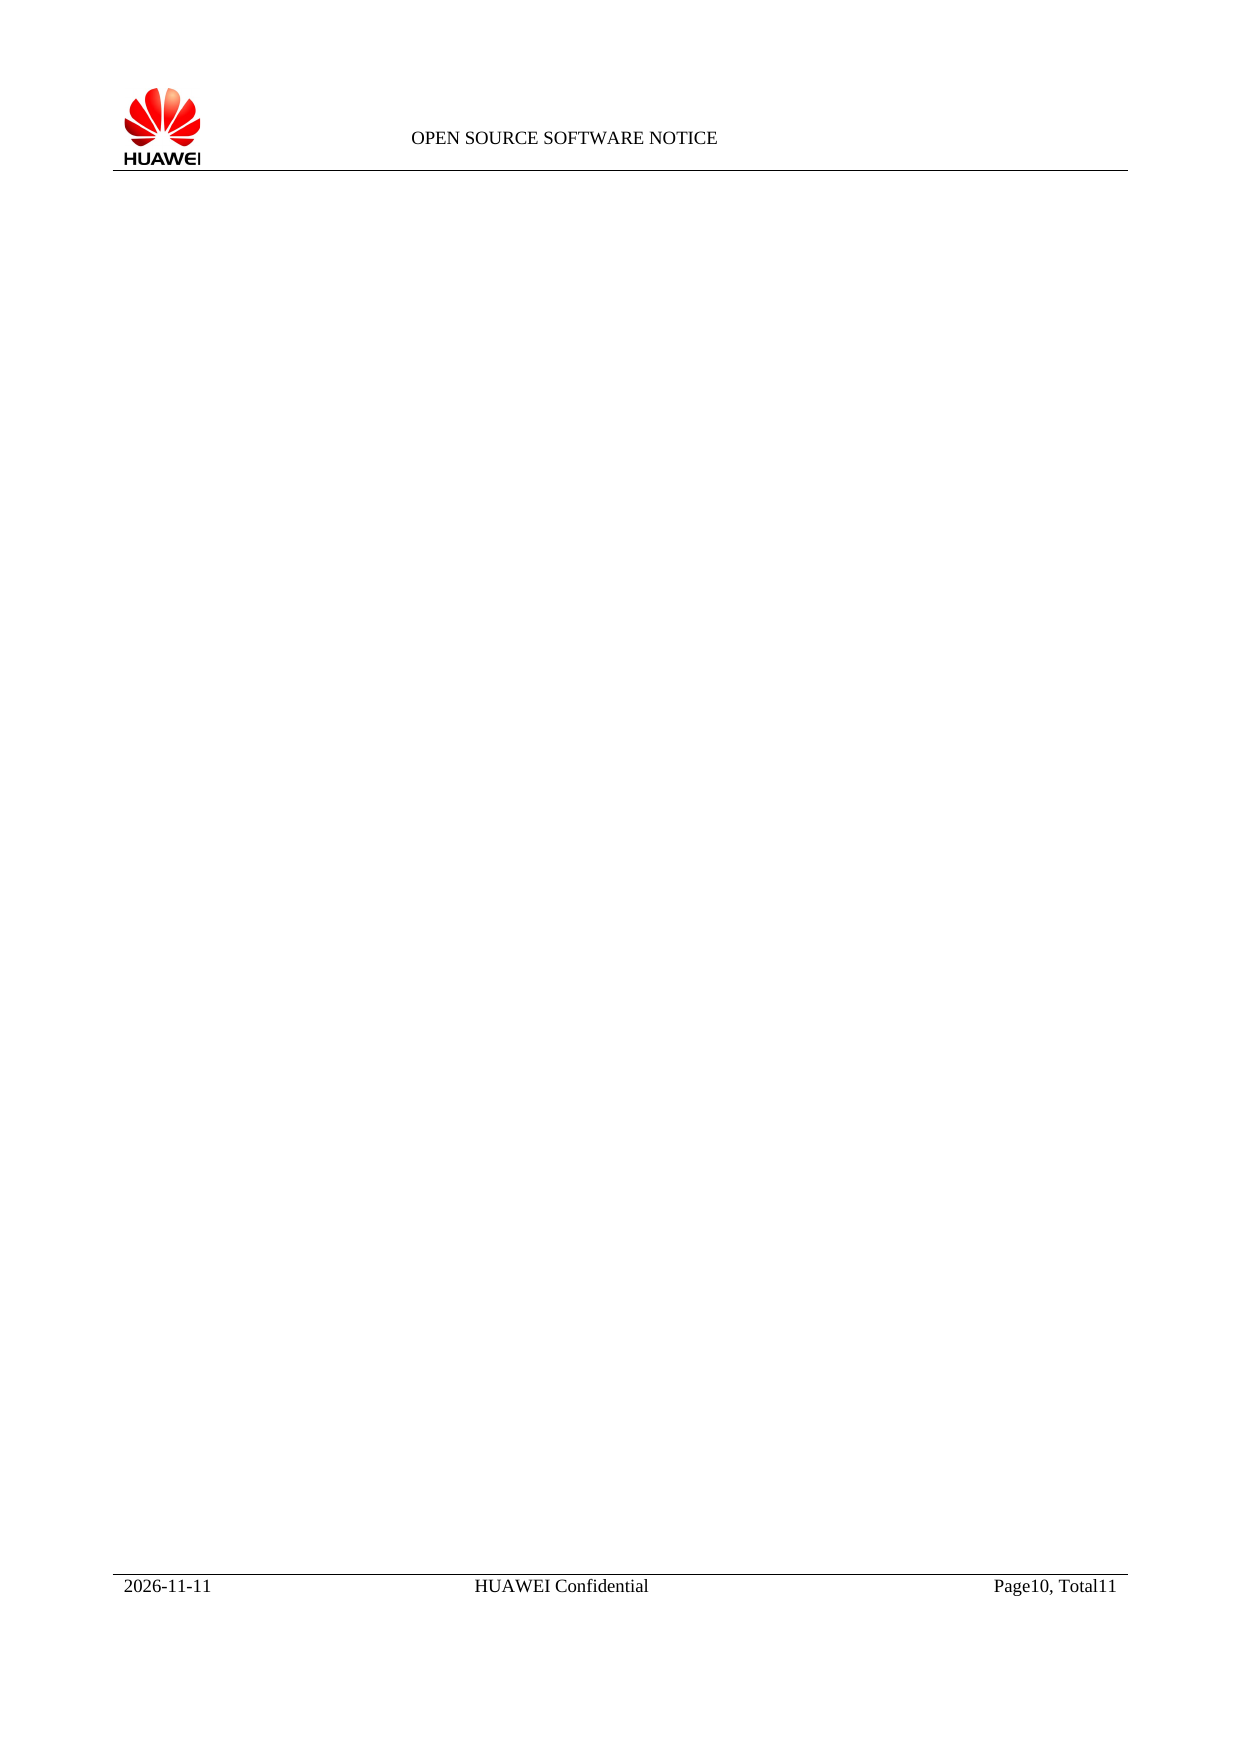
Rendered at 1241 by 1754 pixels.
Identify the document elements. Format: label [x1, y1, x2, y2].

picture [124, 88, 201, 165]
